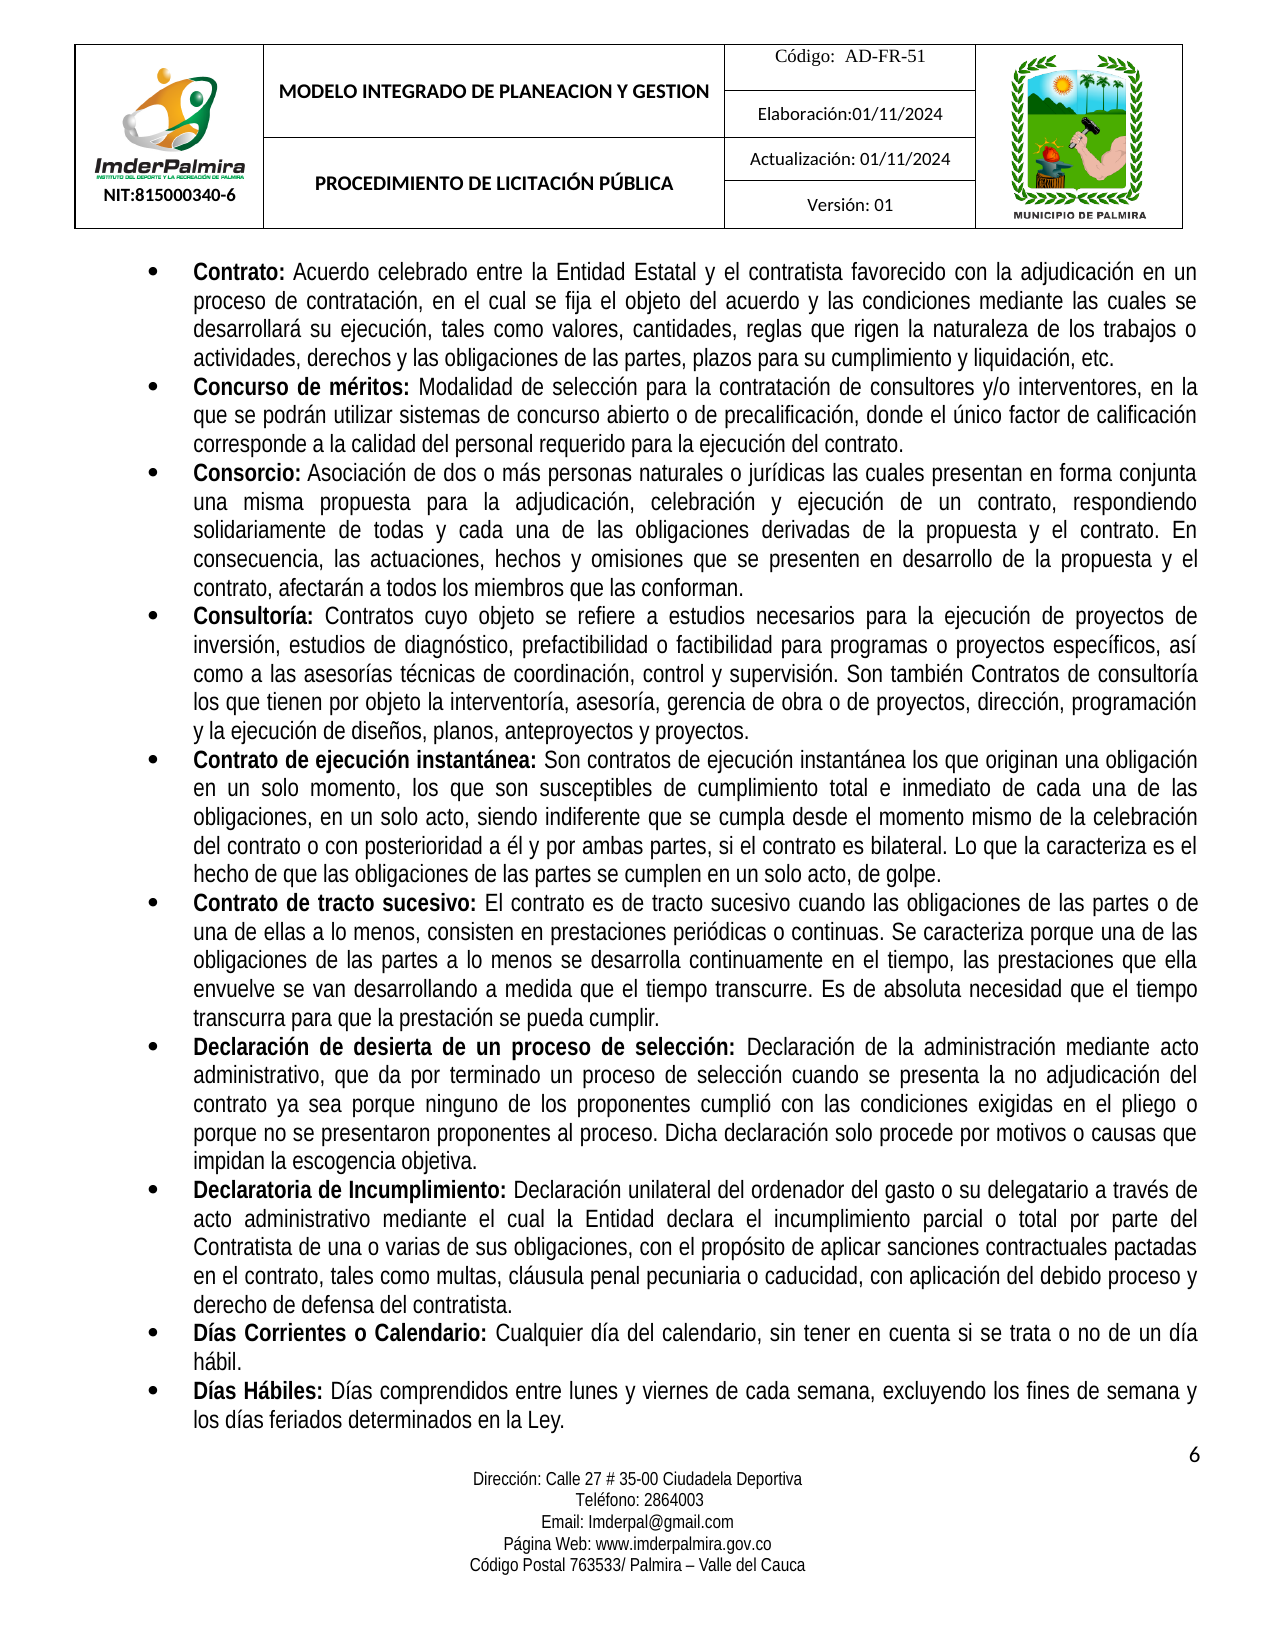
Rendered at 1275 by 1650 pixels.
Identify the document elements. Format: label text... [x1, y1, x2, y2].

list Días Hábiles: Días comprendidos entre lunes y viernes de cada semana, excluyendo los fines de semana y los días feriados determinados en la Ley. [149, 1376, 1200, 1433]
list Contrato de tracto sucesivo: El contrato es de tracto sucesivo cuando las obligaciones de las partes o de una de ellas a lo menos, consisten en prestaciones periódicas o continuas. Se caracteriza porque una de las obligaciones de las partes a lo menos se desarrolla continuamente en el tiempo, las prestaciones que ella envuelve se van desarrollando a medida que el tiempo transcurre. Es de absoluta necesidad que el tiempo transcurra para que la prestación se pueda cumplir. [149, 888, 1200, 1031]
picture [1011, 55, 1147, 219]
list Días Corrientes o Calendario: Cualquier día del calendario, sin tener en cuenta si se trata o no de un día hábil. [149, 1318, 1200, 1376]
list Contrato: Acuerdo celebrado entre la Entidad Estatal y el contratista favorecido con la adjudicación en un proceso de contratación, en el cual se fija el objeto del acuerdo y las condiciones mediante las cuales se desarrollará su ejecución, tales como valores, cantidades, reglas que rigen la naturaleza de los trabajos o actividades, derechos y las obligaciones de las partes, plazos para su cumplimiento y liquidación, etc. [149, 257, 1200, 372]
list Concurso de méritos: Modalidad de selección para la contratación de consultores y/o interventores, en la que se podrán utilizar sistemas de concurso abierto o de precalificación, donde el único factor de calificación corresponde a la calidad del personal requerido para la ejecución del contrato. [149, 372, 1200, 458]
list Consorcio: Asociación de dos o más personas naturales o jurídicas las cuales presentan en forma conjunta una misma propuesta para la adjudicación, celebración y ejecución de un contrato, respondiendo solidariamente de todas y cada una de las obligaciones derivadas de la propuesta y el contrato. En consecuencia, las actuaciones, hechos y omisiones que se presenten en desarrollo de la propuesta y el contrato, afectarán a todos los miembros que las conforman. [149, 458, 1200, 601]
list Declaratoria de Incumplimiento: Declaración unilateral del ordenador del gasto o su delegatario a través de acto administrativo mediante el cual la Entidad declara el incumplimiento parcial o total por parte del Contratista de una o varias de sus obligaciones, con el propósito de aplicar sanciones contractuales pactadas en el contrato, tales como multas, cláusula penal pecuniaria o caducidad, con aplicación del debido proceso y derecho de defensa del contratista. [149, 1175, 1200, 1318]
picture [93, 67, 246, 183]
list Consultoría: Contratos cuyo objeto se refiere a estudios necesarios para la ejecución de proyectos de inversión, estudios de diagnóstico, prefactibilidad o factibilidad para programas o proyectos específicos, así como a las asesorías técnicas de coordinación, control y supervisión. Son también Contratos de consultoría los que tienen por objeto la interventoría, asesoría, gerencia de obra o de proyectos, dirección, programación y la ejecución de diseños, planos, anteproyectos y proyectos. [149, 601, 1200, 744]
list Declaración de desierta de un proceso de selección: Declaración de la administración mediante acto administrativo, que da por terminado un proceso de selección cuando se presenta la no adjudicación del contrato ya sea porque ninguno de los proponentes cumplió con las condiciones exigidas en el pliego o porque no se presentaron proponentes al proceso. Dicha declaración solo procede por motivos o causas que impidan la escogencia objetiva. [149, 1031, 1200, 1175]
list Contrato de ejecución instantánea: Son contratos de ejecución instantánea los que originan una obligación en un solo momento, los que son susceptibles de cumplimiento total e inmediato de cada una de las obligaciones, en un solo acto, siendo indiferente que se cumpla desde el momento mismo de la celebración del contrato o con posterioridad a él y por ambas partes, si el contrato es bilateral. Lo que la caracteriza es el hecho de que las obligaciones de las partes se cumplen en un solo acto, de golpe. [149, 744, 1200, 888]
